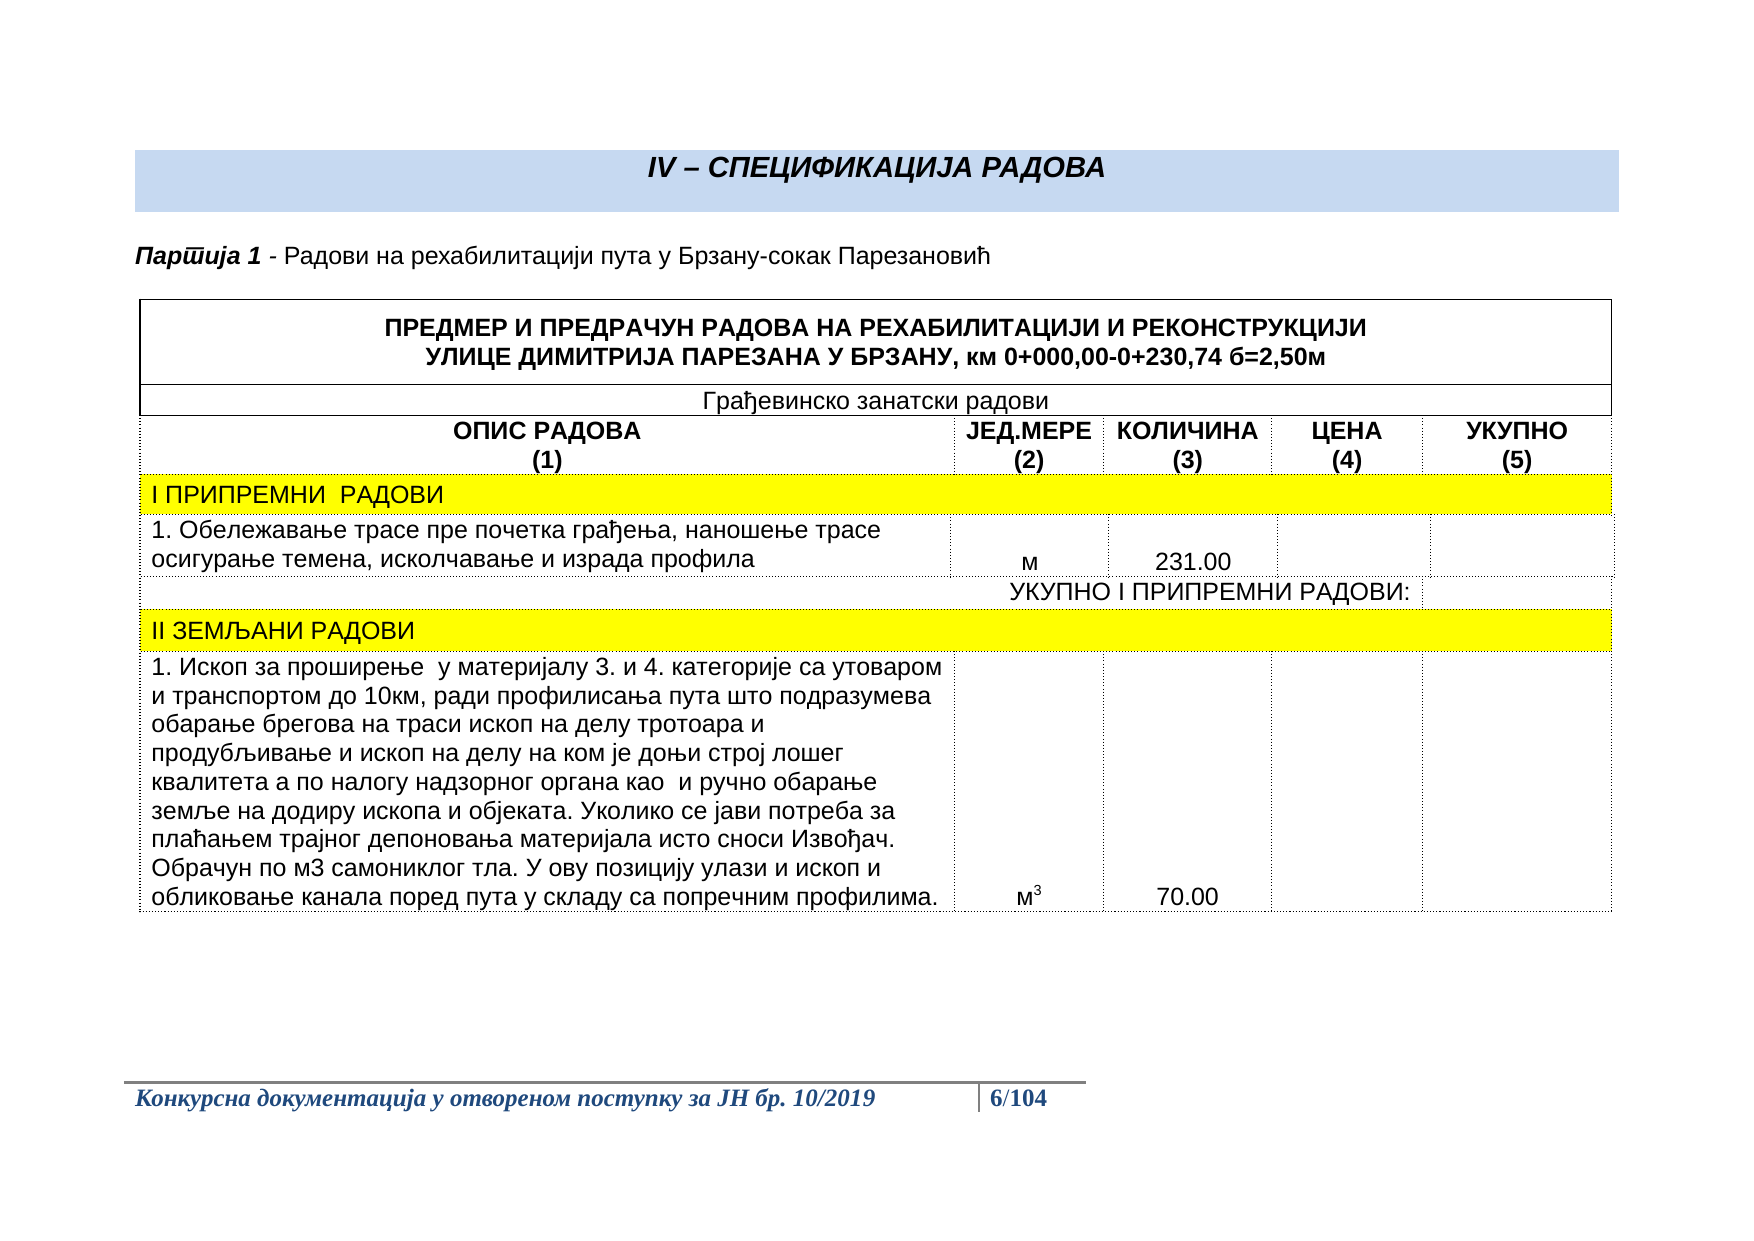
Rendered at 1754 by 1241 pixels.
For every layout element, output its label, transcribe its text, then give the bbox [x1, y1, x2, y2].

table_cell УКУПНО I ПРИПРЕМНИ РАДОВИ: [140, 576, 1422, 609]
table_cell м [951, 514, 1108, 576]
table_cell 70.00 [1103, 651, 1272, 911]
table_cell I ПРИПРЕМНИ РАДОВИ [140, 474, 1612, 514]
table_cell УКУПНО (5) [1422, 416, 1612, 473]
table_cell Грађевинско занатски радови [141, 385, 1611, 415]
table_cell м3 [954, 651, 1103, 911]
table_cell 1. Обележавање трасе пре почетка грађења, наношење трасе осигурање темена, исколчавање и израда профила [140, 514, 951, 576]
table_cell КОЛИЧИНА (3) [1103, 416, 1272, 473]
table_cell ЈЕД.МЕРЕ (2) [954, 416, 1103, 473]
table_cell II ЗЕМЉАНИ РАДОВИ [140, 609, 1612, 651]
table_cell [1431, 514, 1614, 576]
table_cell ОПИС РАДОВА (1) [140, 416, 954, 473]
table_cell [1278, 514, 1431, 576]
table_cell ЦЕНА (4) [1272, 416, 1422, 473]
text Партија 1 - Радови на рехабилитацији пута у Брзану-сокак Парезановић [135, 241, 1619, 270]
text IV – СПЕЦИФИКАЦИЈА РАДОВА [135, 150, 1619, 183]
table_cell 1. Ископ за проширење у материјалу 3. и 4. категорије са утоваром и транспортом до 10км, ради профилисања пута што подразумева обарање брегова на траси ископ на делу тротоара и продубљивање и ископ на делу на ком је доњи строј лошег квалитета а по налогу надзорног органа као и ручно обарање земље на додиру ископа и објеката. Уколико се јави потреба за плаћањем трајног депоновања материјала исто сноси Извођач. Обрачун по м3 самониклог тла. У ову позицију улази и ископ и обликовање канала поред пута у складу са попречним профилима. [140, 651, 954, 911]
table_cell [1422, 576, 1612, 609]
table_cell [1422, 651, 1612, 911]
table_cell 231.00 [1109, 514, 1278, 576]
table_header ПРЕДМЕР И ПРЕДРАЧУН РАДОВА НА РЕХАБИЛИТАЦИЈИ И РЕКОНСТРУКЦИЈИ УЛИЦЕ ДИМИТРИЈА ПАРЕЗАНА У БРЗАНУ, км 0+000,00-0+230,74 б=2,50м [141, 300, 1611, 384]
table_cell [1272, 651, 1422, 911]
